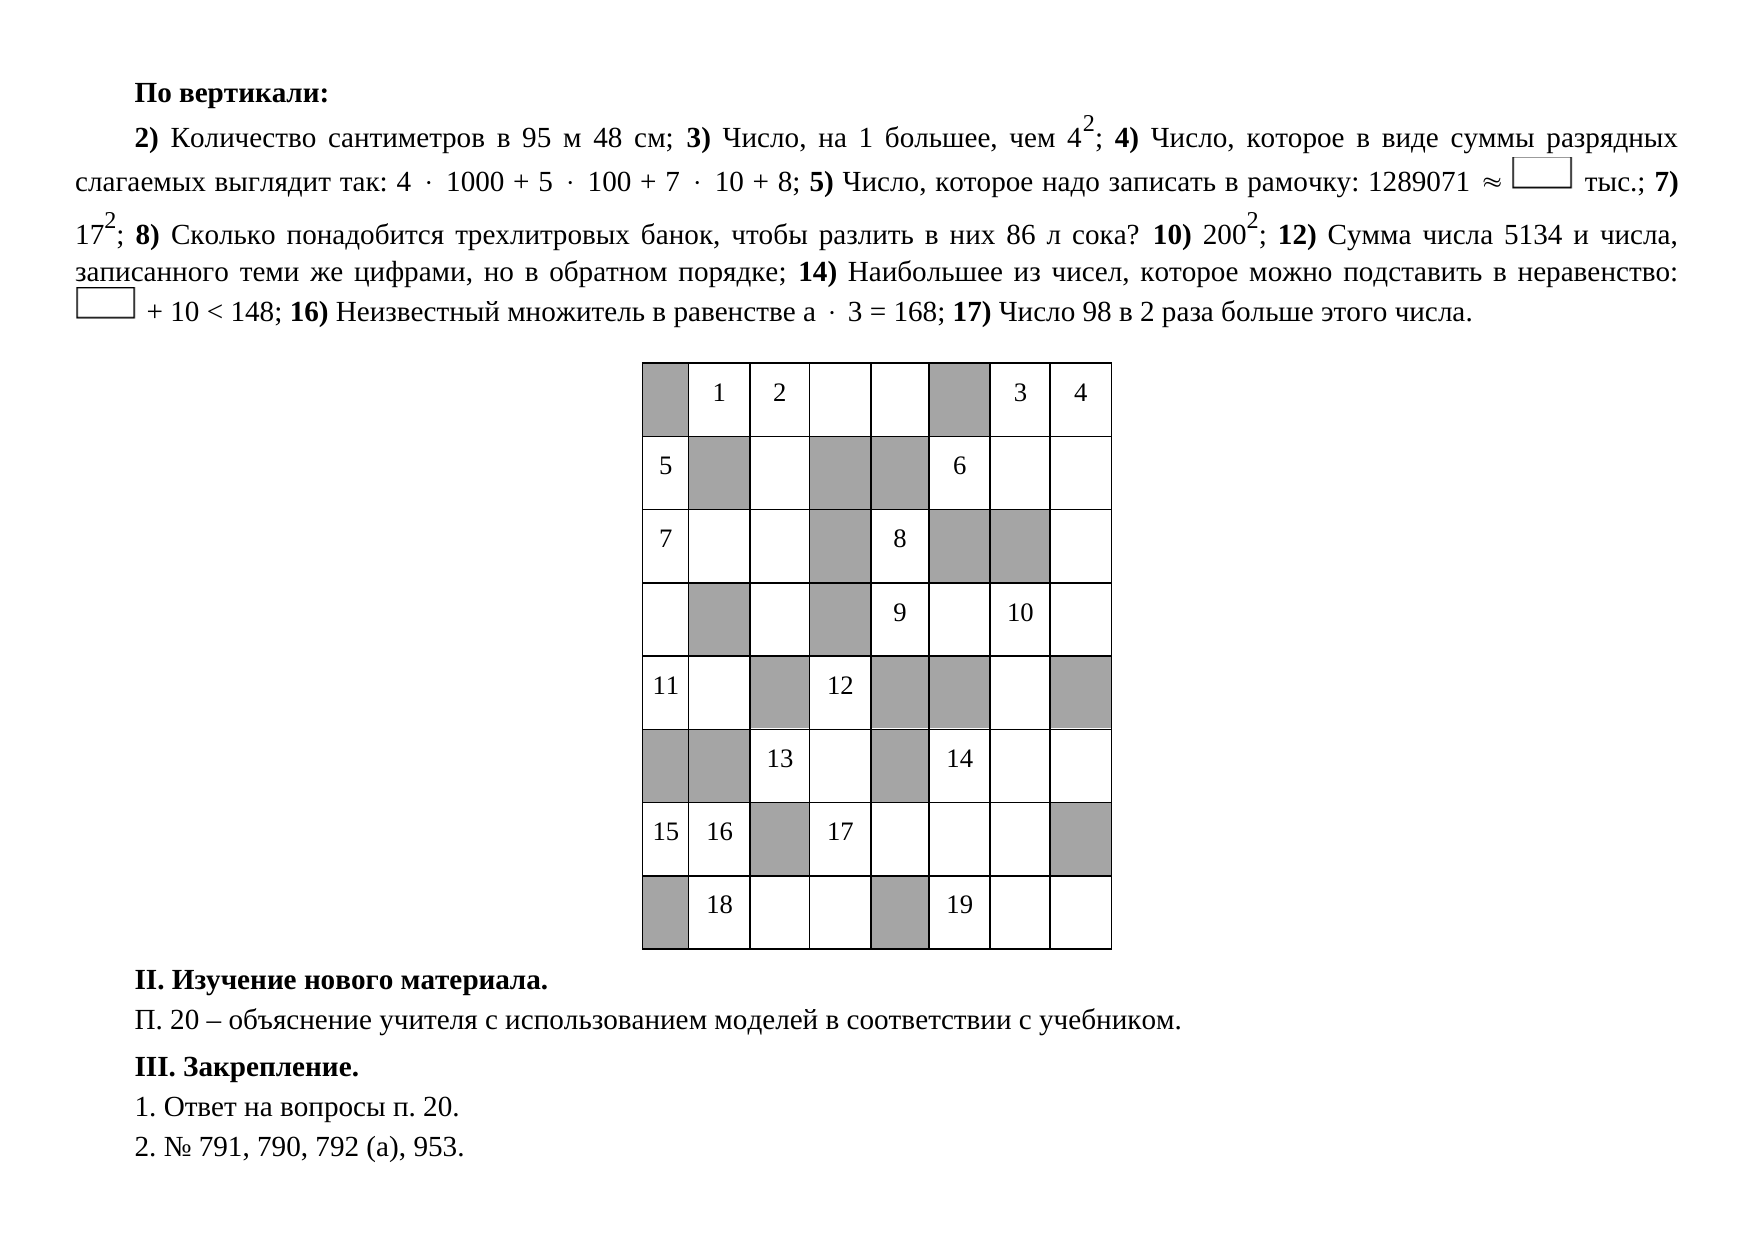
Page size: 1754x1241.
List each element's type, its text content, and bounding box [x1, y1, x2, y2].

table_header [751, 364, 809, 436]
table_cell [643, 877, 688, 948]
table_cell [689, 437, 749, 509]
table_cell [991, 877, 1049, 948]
text 1. Ответ на вопросы п. 20. [75, 1089, 1679, 1122]
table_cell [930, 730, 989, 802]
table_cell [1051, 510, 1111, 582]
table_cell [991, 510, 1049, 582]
text П. 20 – объяснение учителя с использованием моделей в соответствии с учебником. [75, 1002, 1679, 1036]
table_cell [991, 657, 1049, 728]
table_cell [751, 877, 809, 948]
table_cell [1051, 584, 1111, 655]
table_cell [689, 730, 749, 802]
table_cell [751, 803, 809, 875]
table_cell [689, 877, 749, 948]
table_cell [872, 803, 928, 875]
picture [1512, 157, 1577, 192]
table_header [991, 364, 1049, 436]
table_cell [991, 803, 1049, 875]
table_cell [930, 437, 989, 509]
text III. Закрепление. [75, 1049, 1679, 1082]
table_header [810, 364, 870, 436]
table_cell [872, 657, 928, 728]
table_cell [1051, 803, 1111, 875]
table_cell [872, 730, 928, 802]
picture [75, 287, 139, 322]
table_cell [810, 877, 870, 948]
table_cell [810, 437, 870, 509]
text По вертикали: [75, 75, 1679, 108]
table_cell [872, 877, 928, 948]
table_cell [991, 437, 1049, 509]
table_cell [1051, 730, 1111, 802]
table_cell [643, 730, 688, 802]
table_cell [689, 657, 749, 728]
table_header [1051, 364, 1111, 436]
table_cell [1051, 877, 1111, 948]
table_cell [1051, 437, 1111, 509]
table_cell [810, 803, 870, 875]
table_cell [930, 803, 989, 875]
text 2) Количество сантиметров в 95 м 48 см; 3) Число, на 1 большее, чем 42; 4) Число, которое в виде суммы разрядных слагаемых выглядит так: 4  1000 + 5  100 + 7  10 + 8; 5) Число, которое надо записать в рамочку: 1289071  тыс.; 7) 172; 8) Сколько понадобится трехлитровых банок, чтобы разлить в них 86 л сока? 10) 2002; 12) Сумма числа 5134 и числа, записанного теми же цифрами, но в обратном порядке; 14) Наибольшее из чисел, которое можно подставить в неравенство: + 10 < 148; 16) Неизвестный множитель в равенстве а  3 = 168; 17) Число 98 в 2 раза больше этого числа. [75, 109, 1679, 328]
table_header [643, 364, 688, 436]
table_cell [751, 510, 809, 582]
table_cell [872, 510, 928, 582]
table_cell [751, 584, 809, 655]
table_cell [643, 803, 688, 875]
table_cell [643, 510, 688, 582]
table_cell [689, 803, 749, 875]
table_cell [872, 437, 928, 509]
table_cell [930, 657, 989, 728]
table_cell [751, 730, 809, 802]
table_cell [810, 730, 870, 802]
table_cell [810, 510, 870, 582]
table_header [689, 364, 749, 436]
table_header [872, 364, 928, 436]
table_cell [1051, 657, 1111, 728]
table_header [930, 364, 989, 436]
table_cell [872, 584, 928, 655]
text II. Изучение нового материала. [75, 962, 1679, 996]
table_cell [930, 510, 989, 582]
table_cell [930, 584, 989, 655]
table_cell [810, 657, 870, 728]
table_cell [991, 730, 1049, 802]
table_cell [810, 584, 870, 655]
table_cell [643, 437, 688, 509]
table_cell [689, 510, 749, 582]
text 2. № 791, 790, 792 (а), 953. [75, 1129, 1679, 1162]
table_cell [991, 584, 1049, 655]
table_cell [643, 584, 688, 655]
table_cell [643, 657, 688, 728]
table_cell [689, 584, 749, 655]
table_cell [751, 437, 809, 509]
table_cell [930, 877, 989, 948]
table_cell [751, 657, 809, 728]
